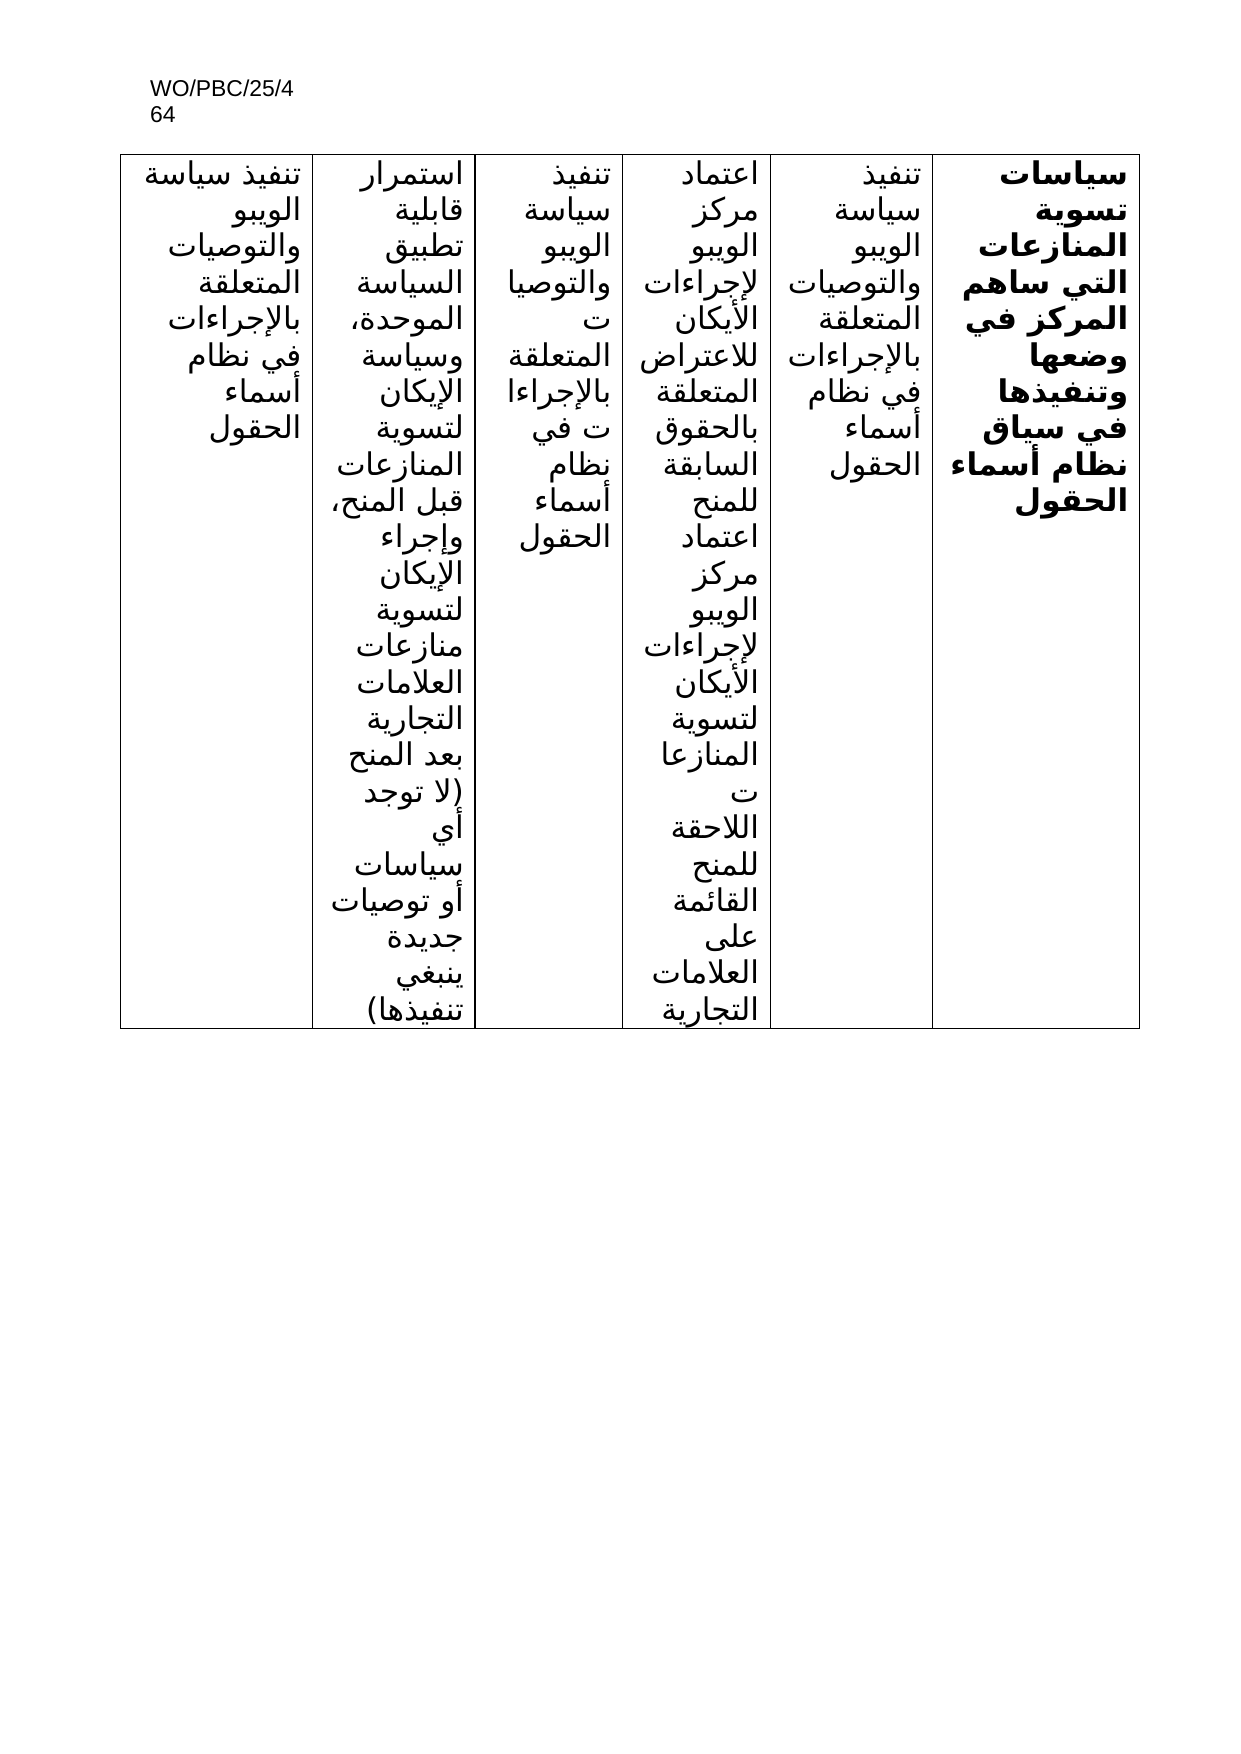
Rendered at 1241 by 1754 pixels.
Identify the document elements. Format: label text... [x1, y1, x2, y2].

table_cell ‏اعتماد مركز الويبو لإجراءات الأيكان للاعتراض المتعلقة بالحقوق السابقة للمنح ‏اعتماد مركز الويبو لإجراءات الأيكان لتسوية المنازعات اللاحقة للمنح القائمة على العلامات التجارية [623, 155, 770, 1028]
table_cell تنفيذ سياسة الويبو والتوصيات المتعلقة بالإجراءات في نظام أسماء الحقول [771, 155, 932, 1028]
table_cell تنفيذ سياسة الويبو والتوصيات المتعلقة بالإجراءات في نظام أسماء الحقول [121, 155, 312, 1028]
table_cell تنفيذ سياسة الويبو والتوصيات المتعلقة بالإجراءات في نظام أسماء الحقول [476, 155, 622, 1028]
table_cell ‏استمرار قابلية تطبيق السياسة الموحدة، وسياسة الإيكان لتسوية المنازعات قبل المنح، وإجراء الإيكان لتسوية منازعات العلامات التجارية بعد المنح (لا توجد أي سياسات أو توصيات جديدة ينبغي تنفيذها) [313, 155, 474, 1028]
table_cell سياسات تسوية المنازعات التي ساهم المركز في وضعها وتنفيذها في سياق نظام أسماء الحقول [933, 155, 1139, 1028]
